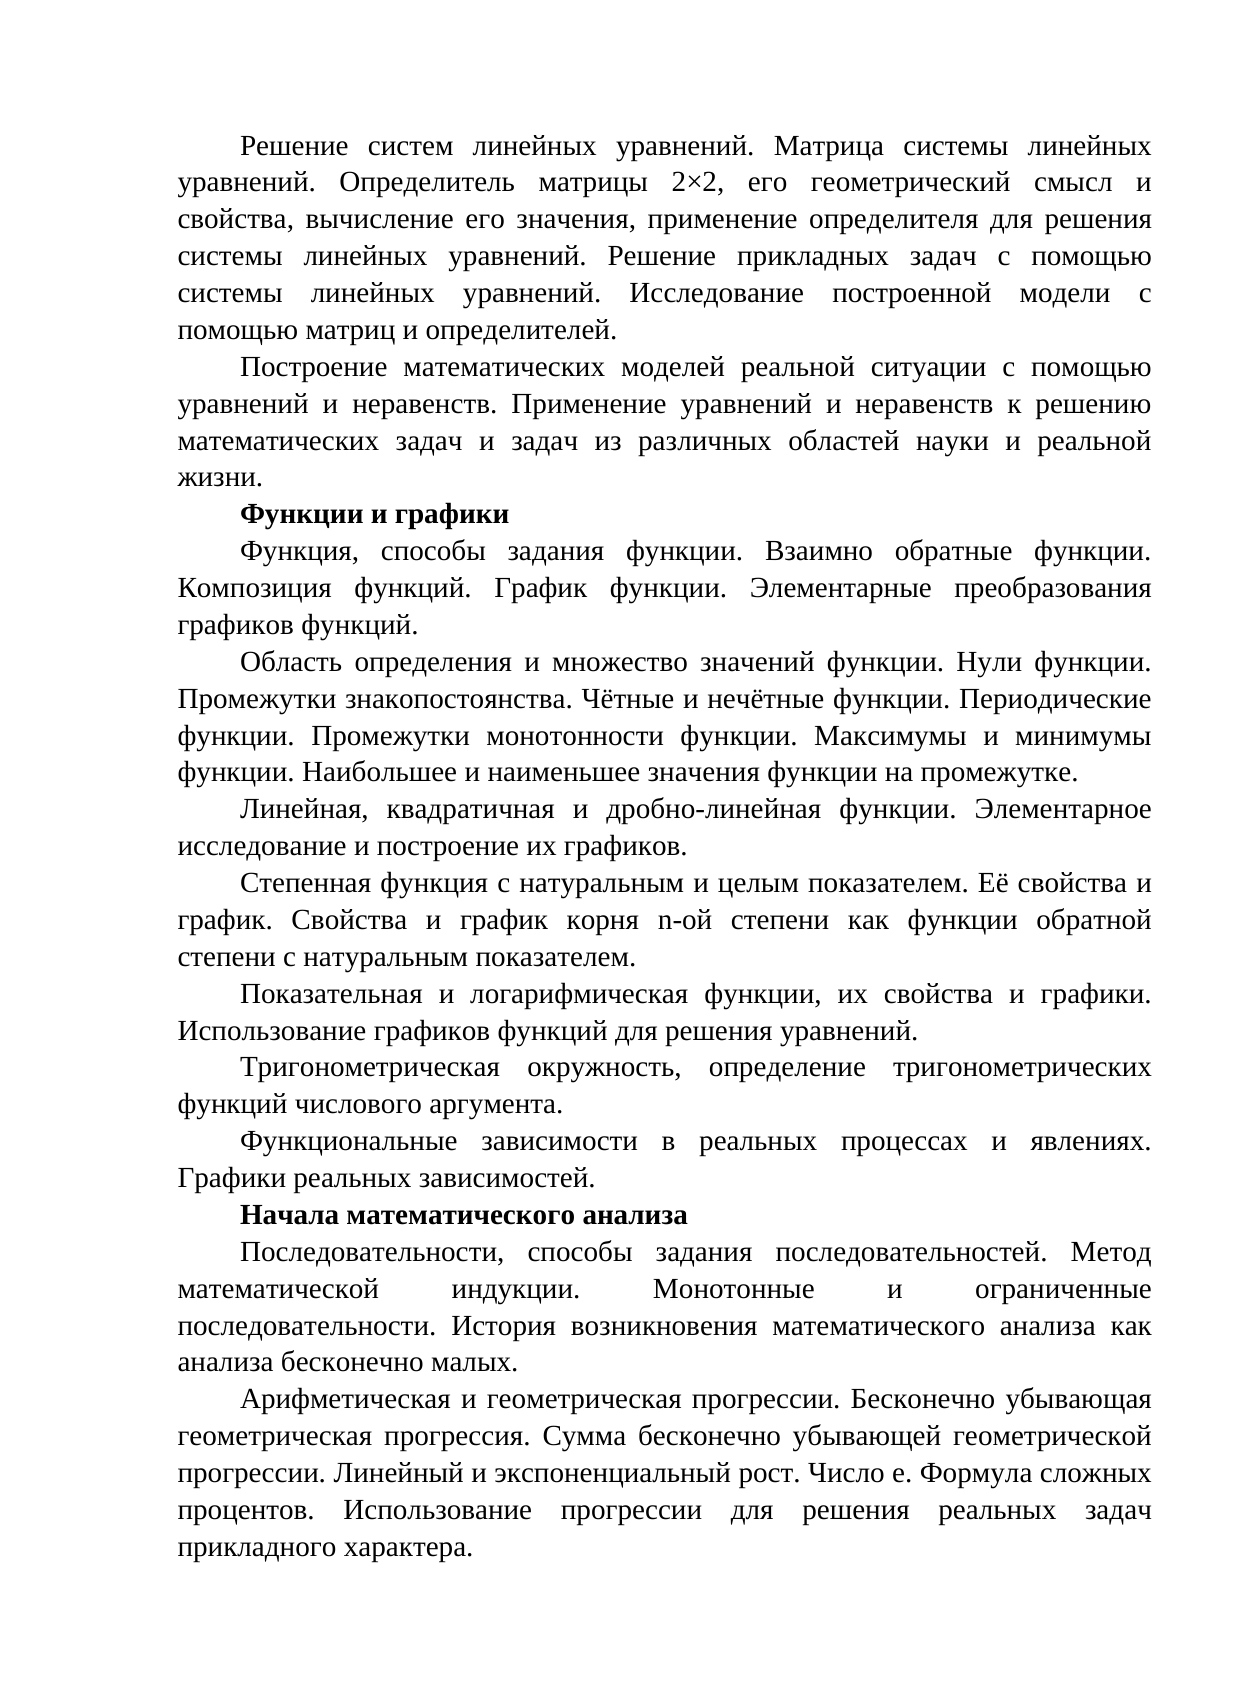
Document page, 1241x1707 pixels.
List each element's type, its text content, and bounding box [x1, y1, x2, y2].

text Линейная, квадратичная и дробно-линейная функции. Элементарное исследование и построение их графиков. [177, 791, 1152, 862]
text Функциональные зависимости в реальных процессах и явлениях. Графики реальных зависимостей. [177, 1123, 1152, 1194]
text Решение систем линейных уравнений. Матрица системы линейных уравнений. Определитель матрицы 2×2, его геометрический смысл и свойства, вычисление его значения, применение определителя для решения системы линейных уравнений. Решение прикладных задач с помощью системы линейных уравнений. Исследование построенной модели с помощью матриц и определителей. [177, 128, 1152, 346]
text Степенная функция с натуральным и целым показателем. Её свойства и график. Свойства и график корня n-ой степени как функции обратной степени с натуральным показателем. [177, 865, 1152, 972]
text Функция, способы задания функции. Взаимно обратные функции. Композиция функций. График функции. Элементарные преобразования графиков функций. [177, 533, 1152, 641]
text Последовательности, способы задания последовательностей. Метод математической индукции. Монотонные и ограниченные последовательности. История возникновения математического анализа как анализа бесконечно малых. [177, 1234, 1152, 1378]
text Начала математического анализа [177, 1197, 1152, 1231]
text Область определения и множество значений функции. Нули функции. Промежутки знакопостоянства. Чётные и нечётные функции. Периодические функции. Промежутки монотонности функции. Максимумы и минимумы функции. Наибольшее и наименьшее значения функции на промежутке. [177, 644, 1152, 788]
text Функции и графики [177, 496, 1152, 530]
text Показательная и логарифмическая функции, их свойства и графики. Использование графиков функций для решения уравнений. [177, 976, 1152, 1046]
text Построение математических моделей реальной ситуации с помощью уравнений и неравенств. Применение уравнений и неравенств к решению математических задач и задач из различных областей науки и реальной жизни. [177, 349, 1152, 493]
text Арифметическая и геометрическая прогрессии. Бесконечно убывающая геометрическая прогрессия. Сумма бесконечно убывающей геометрической прогрессии. Линейный и экспоненциальный рост. Число е. Формула сложных процентов. Использование прогрессии для решения реальных задач прикладного характера. [177, 1381, 1152, 1562]
text Тригонометрическая окружность, определение тригонометрических функций числового аргумента. [177, 1049, 1152, 1120]
